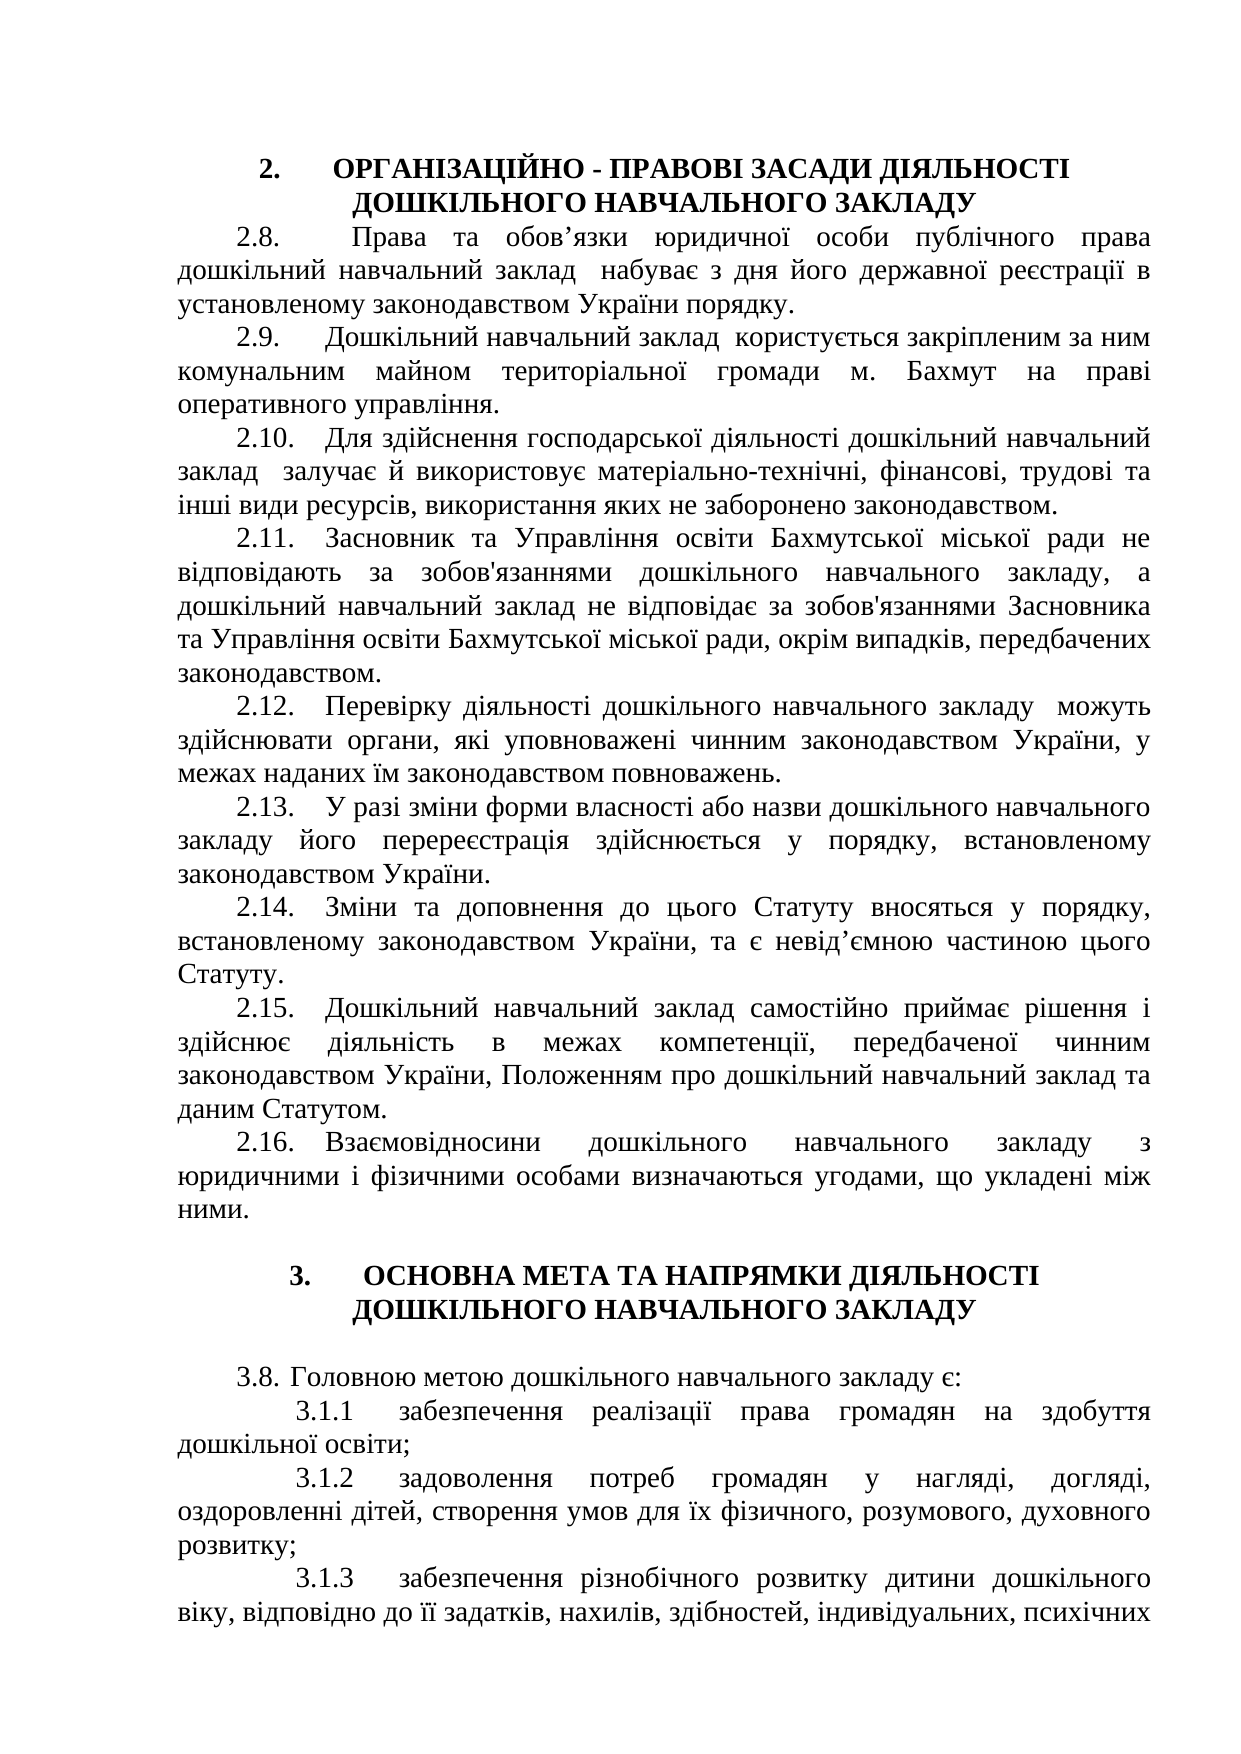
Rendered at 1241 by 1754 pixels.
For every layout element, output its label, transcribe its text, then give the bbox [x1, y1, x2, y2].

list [177, 1560, 1152, 1627]
list ОРГАНІЗАЦІЙНО - ПРАВОВІ ЗАСАДИ ДІЯЛЬНОСТІ ДОШКІЛЬНОГО НАВЧАЛЬНОГО ЗАКЛАДУ [177, 152, 1152, 219]
list задоволення потреб громадян у нагляді, догляді, оздоровленні дітей, створення умов для їх фізичного, розумового, духовного розвитку; [177, 1460, 1152, 1560]
list Права та обов’язки юридичної особи публічного права дошкільний навчальний заклад набуває з дня його державної реєстрації в установленому законодавством України порядку. [177, 219, 1152, 319]
list Для здійснення господарської діяльності дошкільний навчальний заклад залучає й використовує матеріально-технічні, фінансові, трудові та інші види ресурсів, використання яких не заборонено законодавством. [177, 420, 1152, 521]
list Головною метою дошкільного навчального закладу є: [177, 1359, 1152, 1393]
list Зміни та доповнення до цього Статуту вносяться у порядку, встановленому законодавством України, та є невід’ємною частиною цього Статуту. [177, 889, 1152, 990]
list Засновник та Управління освіти Бахмутської міської ради не відповідають за зобов'язаннями дошкільного навчального закладу, а дошкільний навчальний заклад не відповідає за зобов'язаннями Засновника та Управління освіти Бахмутської міської ради, окрім випадків, передбачених законодавством. [177, 521, 1152, 688]
list Перевірку діяльності дошкільного навчального закладу можуть здійснювати органи, які уповноважені чинним законодавством України, у межах наданих їм законодавством повноважень. [177, 688, 1152, 789]
list У разі зміни форми власності або назви дошкільного навчального закладу його перереєстрація здійснюється у порядку, встановленому законодавством України. [177, 789, 1152, 889]
list ОСНОВНА МЕТА ТА НАПРЯМКИ ДІЯЛЬНОСТІ ДОШКІЛЬНОГО НАВЧАЛЬНОГО ЗАКЛАДУ [177, 1258, 1152, 1326]
list Дошкільний навчальний заклад користується закріпленим за ним комунальним майном територіальної громади м. Бахмут на праві оперативного управління. [177, 319, 1152, 420]
list забезпечення реалізації права громадян на здобуття дошкільної освіти; [177, 1393, 1152, 1460]
list Взаємовідносини дошкільного навчального закладу з юридичними і фізичними особами визначаються угодами, що укладені між ними. [177, 1124, 1152, 1225]
list Дошкільний навчальний заклад самостійно приймає рішення і здійснює діяльність в межах компетенції, передбаченої чинним законодавством України, Положенням про дошкільний навчальний заклад та даним Статутом. [177, 990, 1152, 1124]
